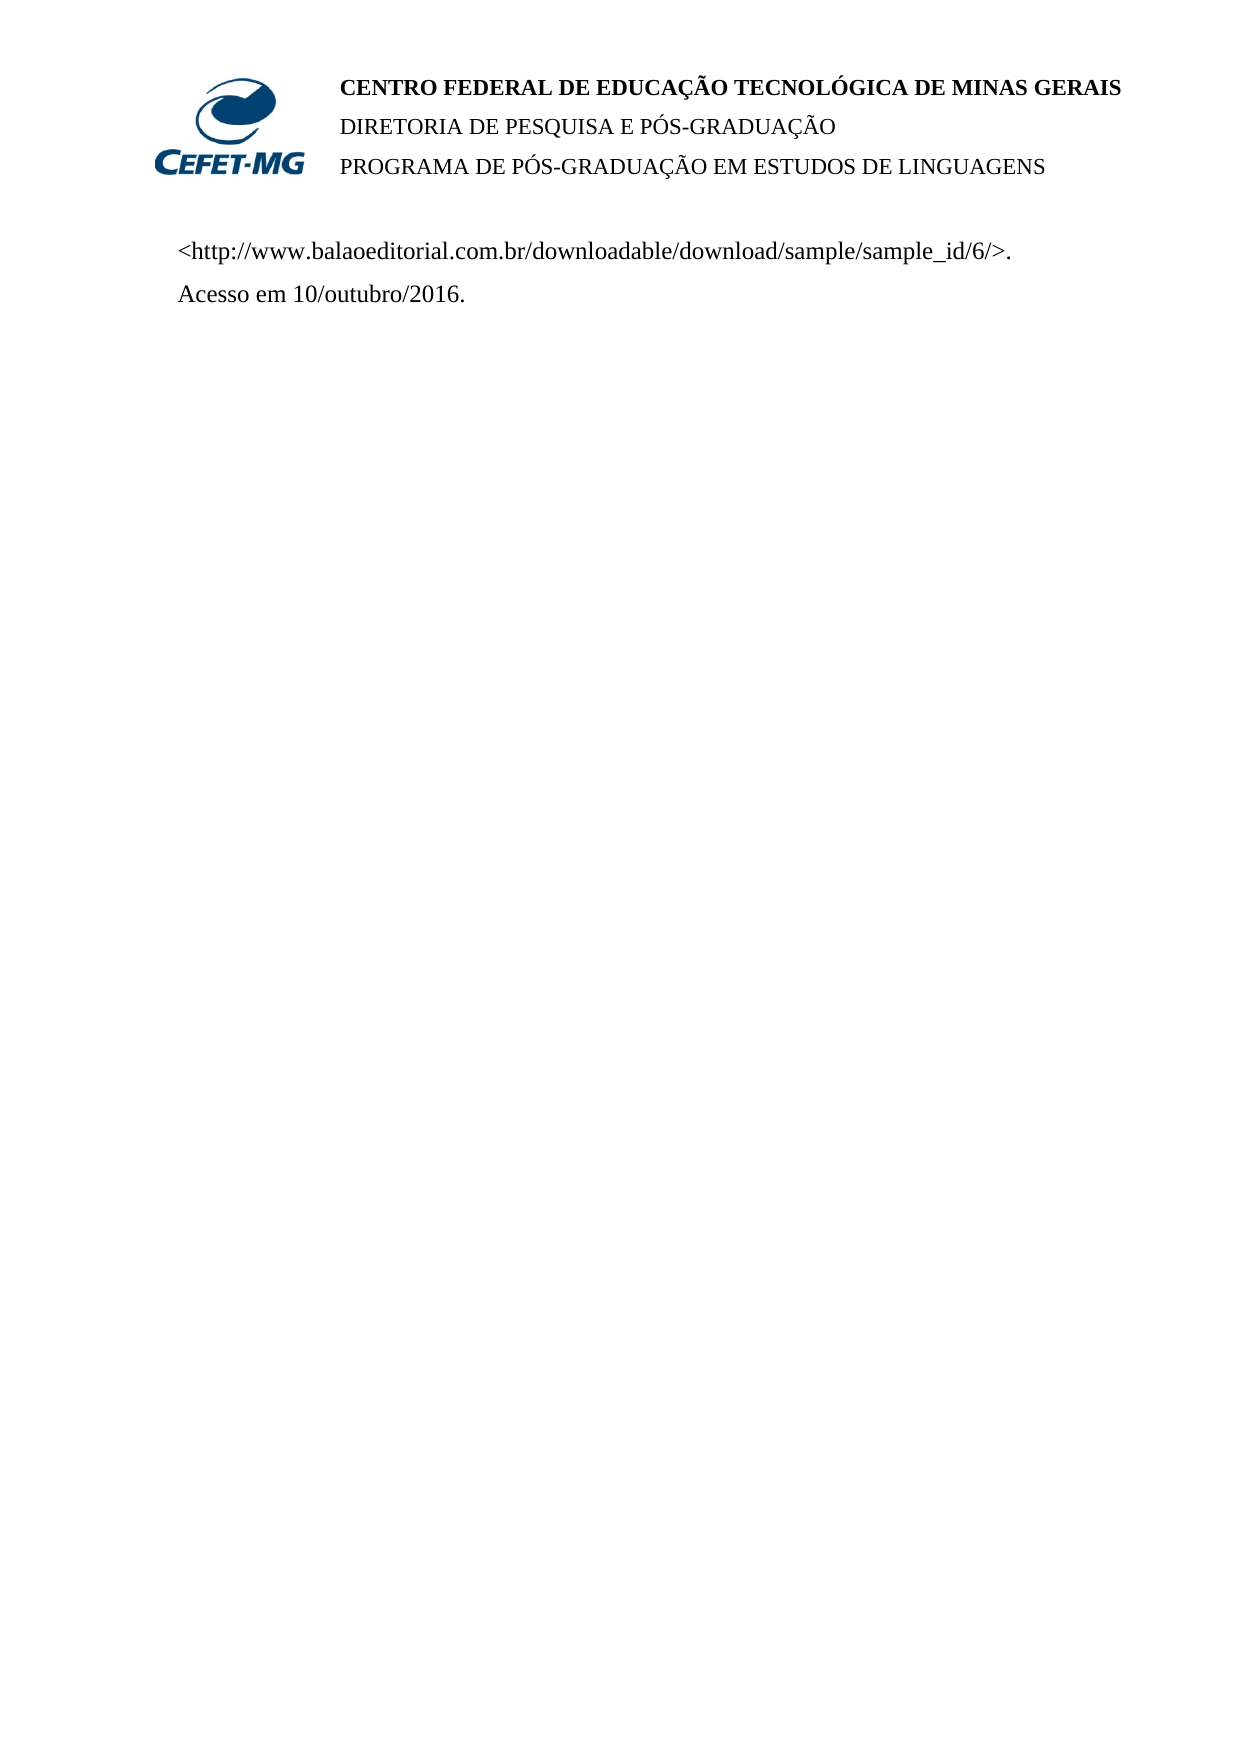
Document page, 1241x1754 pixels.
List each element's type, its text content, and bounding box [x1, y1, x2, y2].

picture [155, 78, 305, 175]
